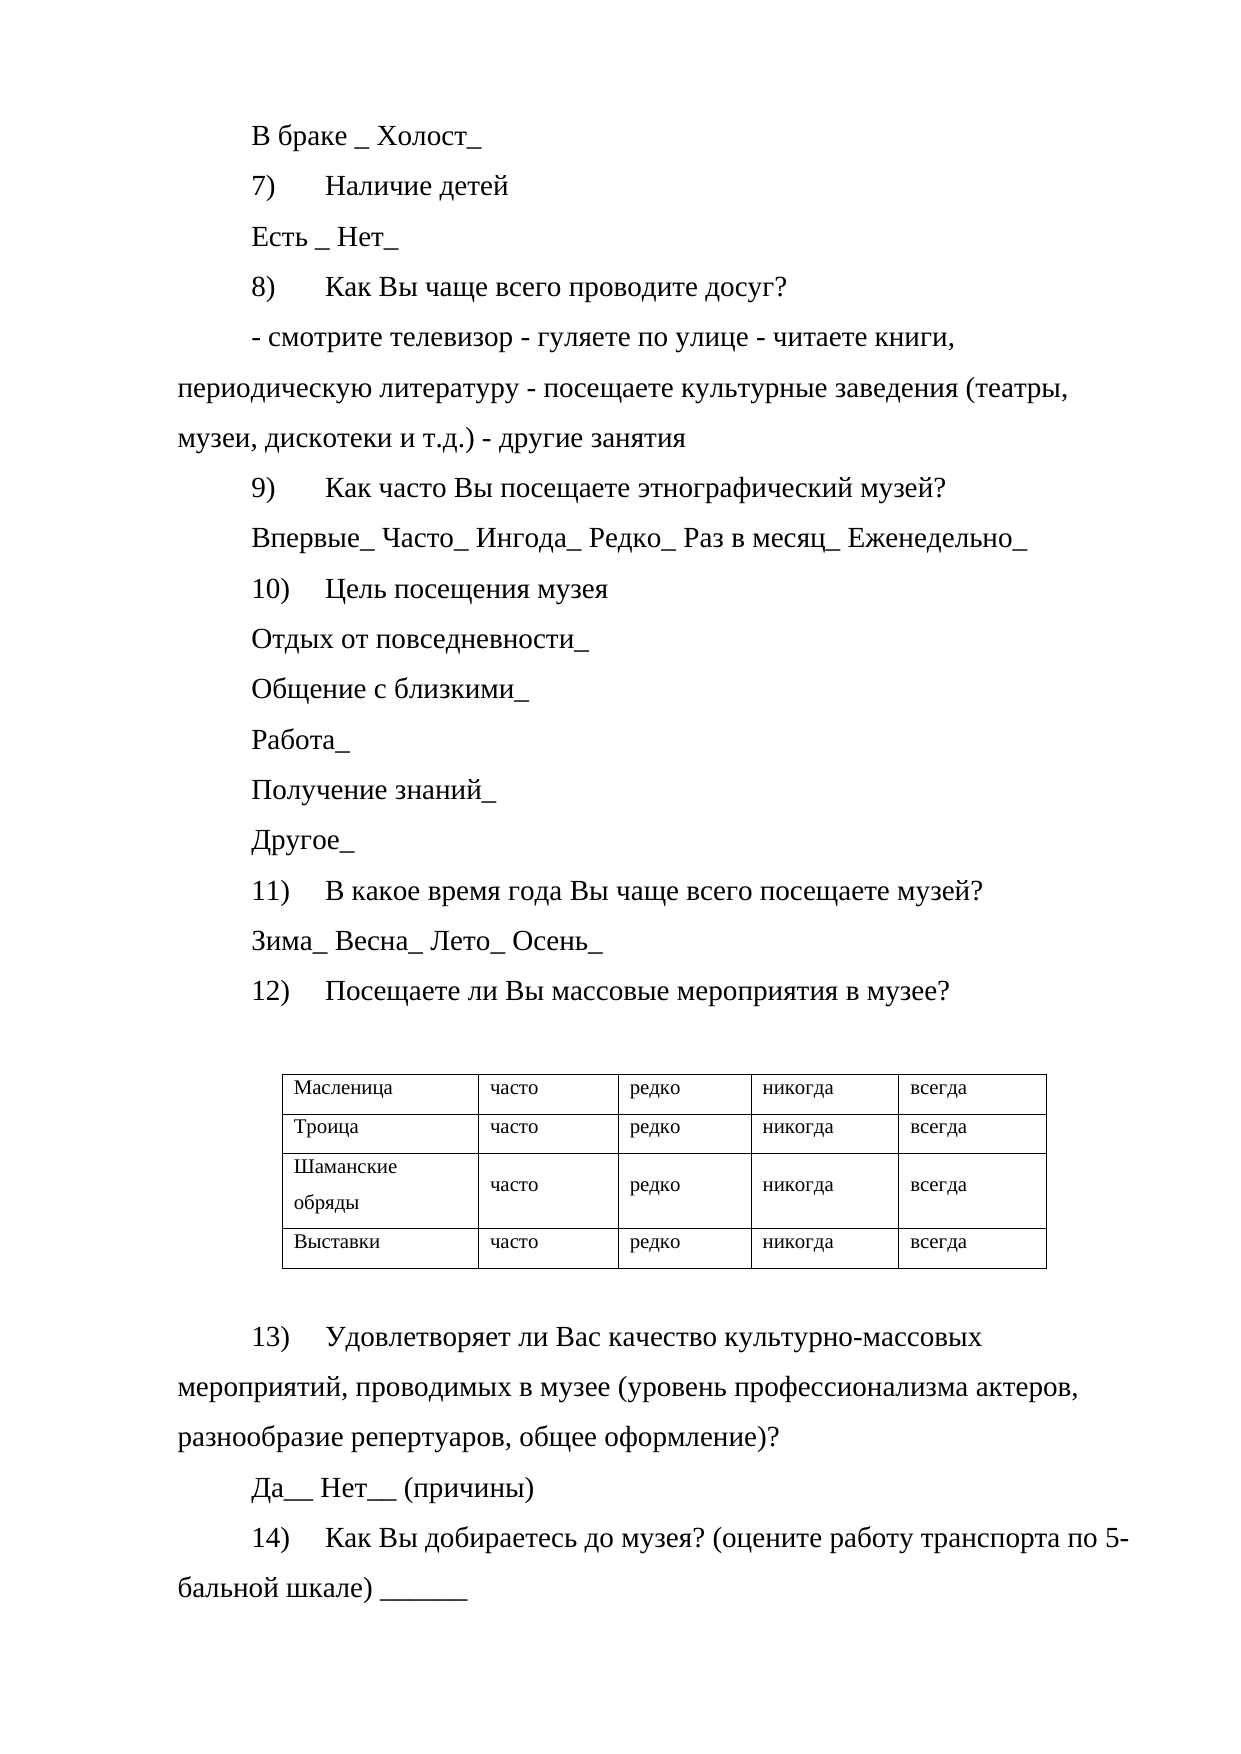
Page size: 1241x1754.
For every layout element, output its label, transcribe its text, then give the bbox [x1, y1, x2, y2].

table_cell Троица [283, 1115, 478, 1153]
table_header часто [479, 1075, 618, 1113]
text Зима_ Весна_ Лето_ Осень_ [177, 923, 1152, 957]
table_cell всегда [899, 1229, 1046, 1268]
table_cell часто [479, 1115, 618, 1153]
table_cell редко [619, 1154, 751, 1228]
list Как Вы чаще всего проводите досуг? [177, 269, 1152, 303]
list Как Вы добираетесь до музея? (оцените работу транспорта по 5-бальной шкале) ______ [177, 1520, 1152, 1604]
list Удовлетворяет ли Вас качество культурно-массовых мероприятий, проводимых в музее (уровень профессионализма актеров, разнообразие репертуаров, общее оформление)? [177, 1319, 1152, 1453]
text Получение знаний_ [177, 772, 1152, 806]
text Работа_ [177, 722, 1152, 755]
table_cell часто [479, 1154, 618, 1228]
list Наличие детей [177, 168, 1152, 202]
table_cell редко [619, 1115, 751, 1153]
text В браке _ Холост_ [177, 118, 1152, 152]
table_cell никогда [752, 1154, 898, 1228]
list Цель посещения музея [177, 571, 1152, 604]
table_cell всегда [899, 1115, 1046, 1153]
list Посещаете ли Вы массовые мероприятия в музее? [177, 973, 1152, 1007]
table_cell всегда [899, 1154, 1046, 1228]
table_cell Выставки [283, 1229, 478, 1268]
text Да__ Нет__ (причины) [177, 1470, 1152, 1503]
text Общение с близкими_ [177, 672, 1152, 705]
table_cell никогда [752, 1229, 898, 1268]
table_cell часто [479, 1229, 618, 1268]
table_header редко [619, 1075, 751, 1113]
table_cell редко [619, 1229, 751, 1268]
text Отдых от повседневности_ [177, 621, 1152, 655]
text - смотрите телевизор - гуляете по улице - читаете книги, периодическую литературу - посещаете культурные заведения (театры, музеи, дискотеки и т.д.) - другие занятия [177, 319, 1152, 453]
text Другое_ [177, 822, 1152, 856]
table_header никогда [752, 1075, 898, 1113]
text Впервые_ Часто_ Ингода_ Редко_ Раз в месяц_ Еженедельно_ [177, 521, 1152, 554]
table_header Масленица [283, 1075, 478, 1113]
table_cell никогда [752, 1115, 898, 1153]
list Как часто Вы посещаете этнографический музей? [177, 470, 1152, 504]
table_header всегда [899, 1075, 1046, 1113]
list В какое время года Вы чаще всего посещаете музей? [177, 873, 1152, 906]
text Есть _ Нет_ [177, 219, 1152, 252]
table_cell Шаманские обряды [283, 1154, 478, 1228]
